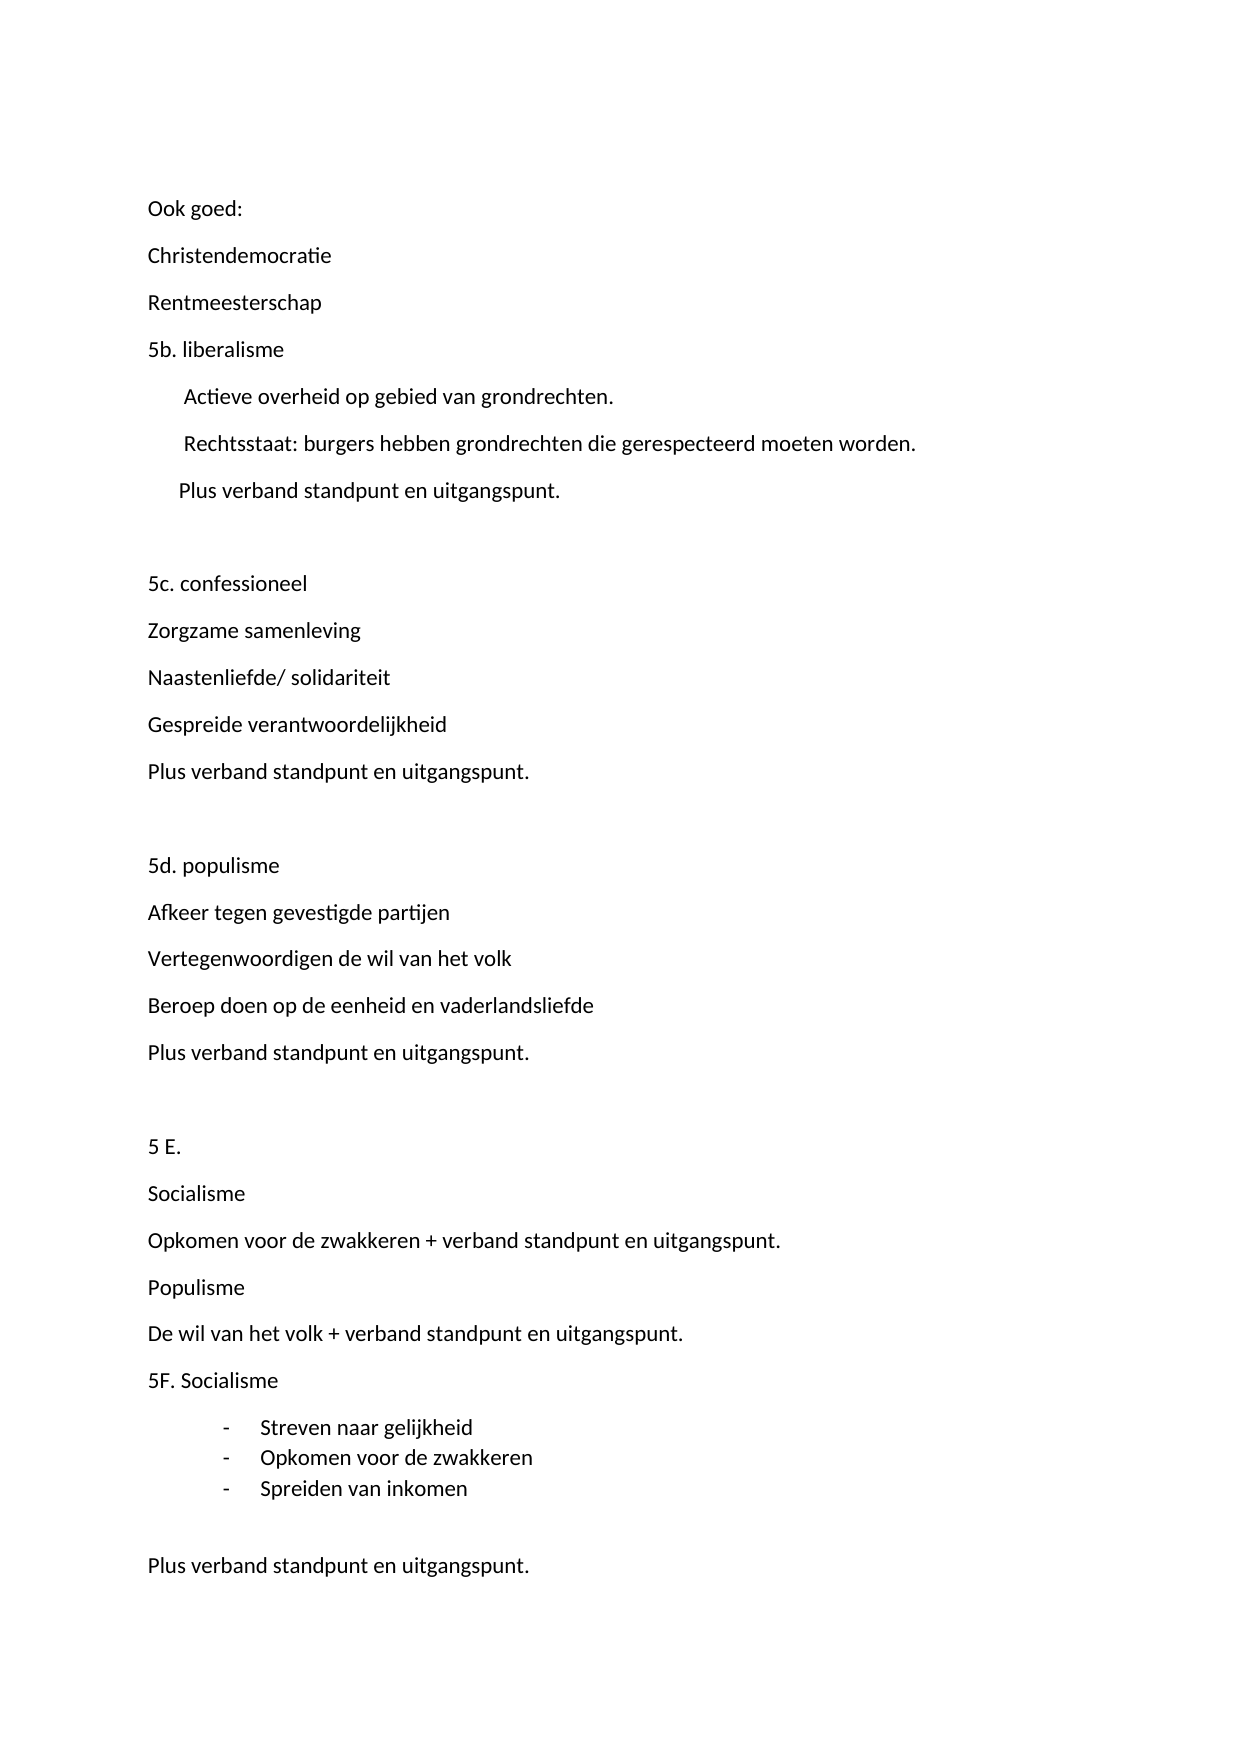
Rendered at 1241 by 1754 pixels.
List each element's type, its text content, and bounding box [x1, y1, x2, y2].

text 5F. Socialisme [148, 1366, 1093, 1394]
text Opkomen voor de zwakkeren + verband standpunt en uitgangspunt. [148, 1226, 1093, 1254]
text Vertegenwoordigen de wil van het volk [148, 944, 1093, 972]
text 5c. confessioneel [148, 569, 1093, 597]
text De wil van het volk + verband standpunt en uitgangspunt. [148, 1319, 1093, 1347]
text Socialisme [148, 1179, 1093, 1207]
text Plus verband standpunt en uitgangspunt. [148, 1038, 1093, 1066]
text Christendemocratie [148, 241, 1093, 269]
list Opkomen voor de zwakkeren [223, 1443, 1093, 1471]
text Rechtsstaat: burgers hebben grondrechten die gerespecteerd moeten worden. [148, 429, 1093, 457]
list Streven naar gelijkheid [223, 1413, 1093, 1441]
text Gespreide verantwoordelijkheid [148, 710, 1093, 738]
text 5d. populisme [148, 851, 1093, 879]
text Ook goed: [148, 194, 1093, 222]
text Rentmeesterschap [148, 288, 1093, 316]
text Plus verband standpunt en uitgangspunt. [148, 1551, 1093, 1579]
text Beroep doen op de eenheid en vaderlandsliefde [148, 991, 1093, 1019]
text Plus verband standpunt en uitgangspunt. [148, 757, 1093, 785]
text Afkeer tegen gevestigde partijen [148, 898, 1093, 926]
text Plus verband standpunt en uitgangspunt. [148, 476, 1093, 504]
text Zorgzame samenleving [148, 616, 1093, 644]
text 5b. liberalisme [148, 335, 1093, 363]
text Populisme [148, 1273, 1093, 1301]
text Naastenliefde/ solidariteit [148, 663, 1093, 691]
text Actieve overheid op gebied van grondrechten. [148, 382, 1093, 410]
text 5 E. [148, 1132, 1093, 1160]
list Spreiden van inkomen [223, 1474, 1093, 1502]
